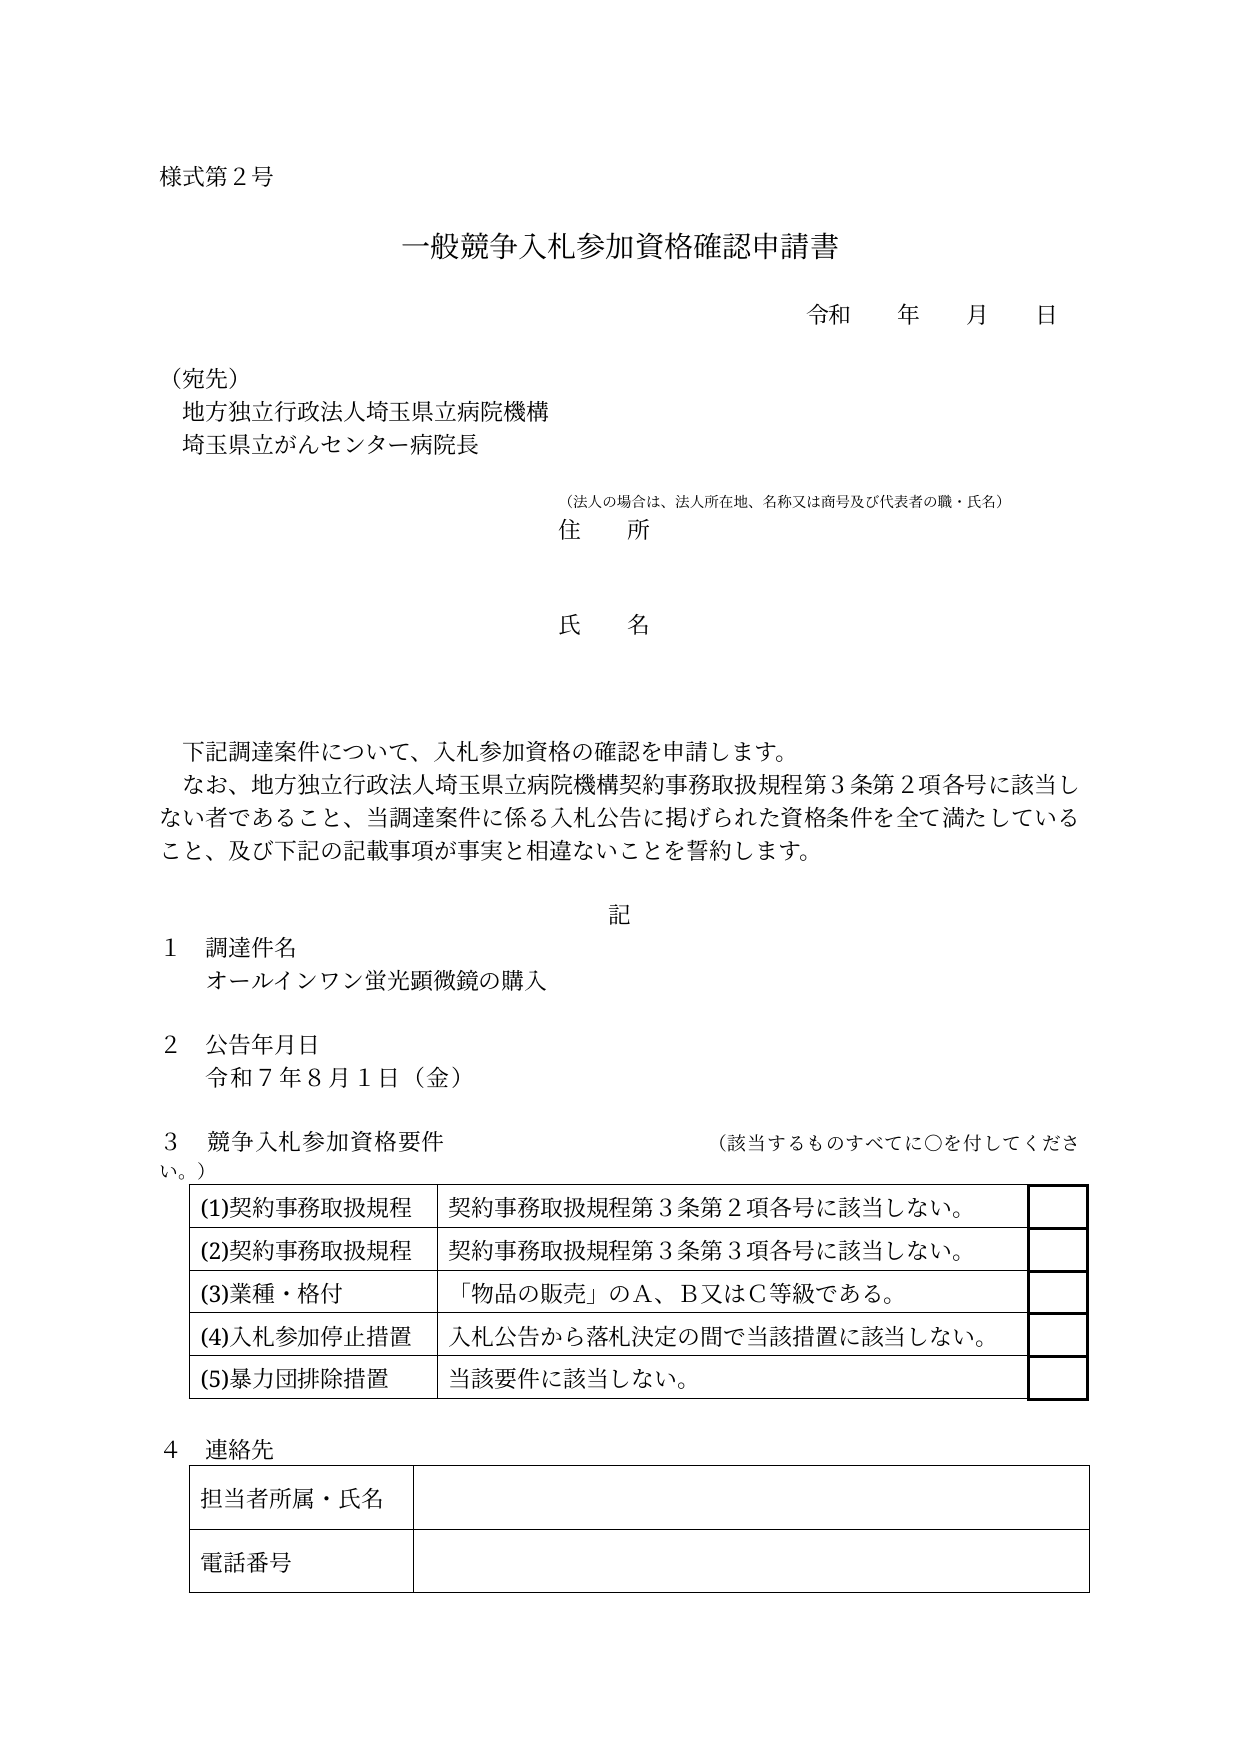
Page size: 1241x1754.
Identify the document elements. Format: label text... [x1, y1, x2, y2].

text １ 調達件名 [159, 930, 1081, 963]
text 令和７年８月１日（金） [159, 1060, 1081, 1093]
text ２ 公告年月日 [159, 1027, 1081, 1060]
table_cell 入札公告から落札決定の間で当該措置に該当しない。 [438, 1313, 1027, 1355]
table_header 担当者所属・氏名 [190, 1466, 413, 1529]
text 様式第２号 [159, 159, 1081, 192]
table_cell [1030, 1315, 1086, 1355]
text 埼玉県立がんセンター病院長 [159, 427, 1081, 460]
table_header [414, 1466, 1089, 1529]
text 一般競争入札参加資格確認申請書 [159, 224, 1081, 266]
text （宛先） [159, 361, 1081, 394]
table_cell [414, 1530, 1089, 1592]
text 地方独立行政法人埼玉県立病院機構 [159, 394, 1081, 427]
text 記 [159, 897, 1081, 930]
text なお、地方独立行政法人埼玉県立病院機構契約事務取扱規程第３条第２項各号に該当しない者であること、当調達案件に係る入札公告に掲げられた資格条件を全て満たしていること、及び下記の記載事項が事実と相違ないことを誓約します。 [159, 767, 1081, 866]
table_cell 電話番号 [190, 1530, 413, 1592]
text 氏 名 [558, 607, 1081, 640]
table_cell (2)契約事務取扱規程 [190, 1228, 437, 1269]
table_cell (3)業種・格付 [190, 1271, 437, 1312]
table_header [1030, 1187, 1086, 1227]
table_header 契約事務取扱規程第３条第２項各号に該当しない。 [438, 1185, 1027, 1227]
text ３ 競争入札参加資格要件 （該当するものすべてに○を付してください。） [159, 1124, 1081, 1184]
table_cell [1030, 1273, 1086, 1312]
text 令和 年 月 日 [159, 297, 1058, 330]
table_cell (4)入札参加停止措置 [190, 1313, 437, 1355]
text オールインワン蛍光顕微鏡の購入 [159, 963, 1081, 996]
text （法人の場合は、法人所在地、名称又は商号及び代表者の職・氏名） [558, 491, 1081, 512]
text 下記調達案件について、入札参加資格の確認を申請します。 [159, 734, 1081, 767]
table_cell [1030, 1230, 1086, 1269]
table_cell (5)暴力団排除措置 [190, 1356, 437, 1398]
table_cell [1030, 1358, 1086, 1398]
table_header (1)契約事務取扱規程 [190, 1185, 437, 1227]
table_cell 当該要件に該当しない。 [438, 1356, 1027, 1398]
text ４ 連絡先 [159, 1432, 1081, 1465]
table_cell 「物品の販売」のＡ、Ｂ又はＣ等級である。 [438, 1271, 1027, 1312]
table_cell 契約事務取扱規程第３条第３項各号に該当しない。 [438, 1228, 1027, 1269]
text 住 所 [558, 512, 1081, 545]
